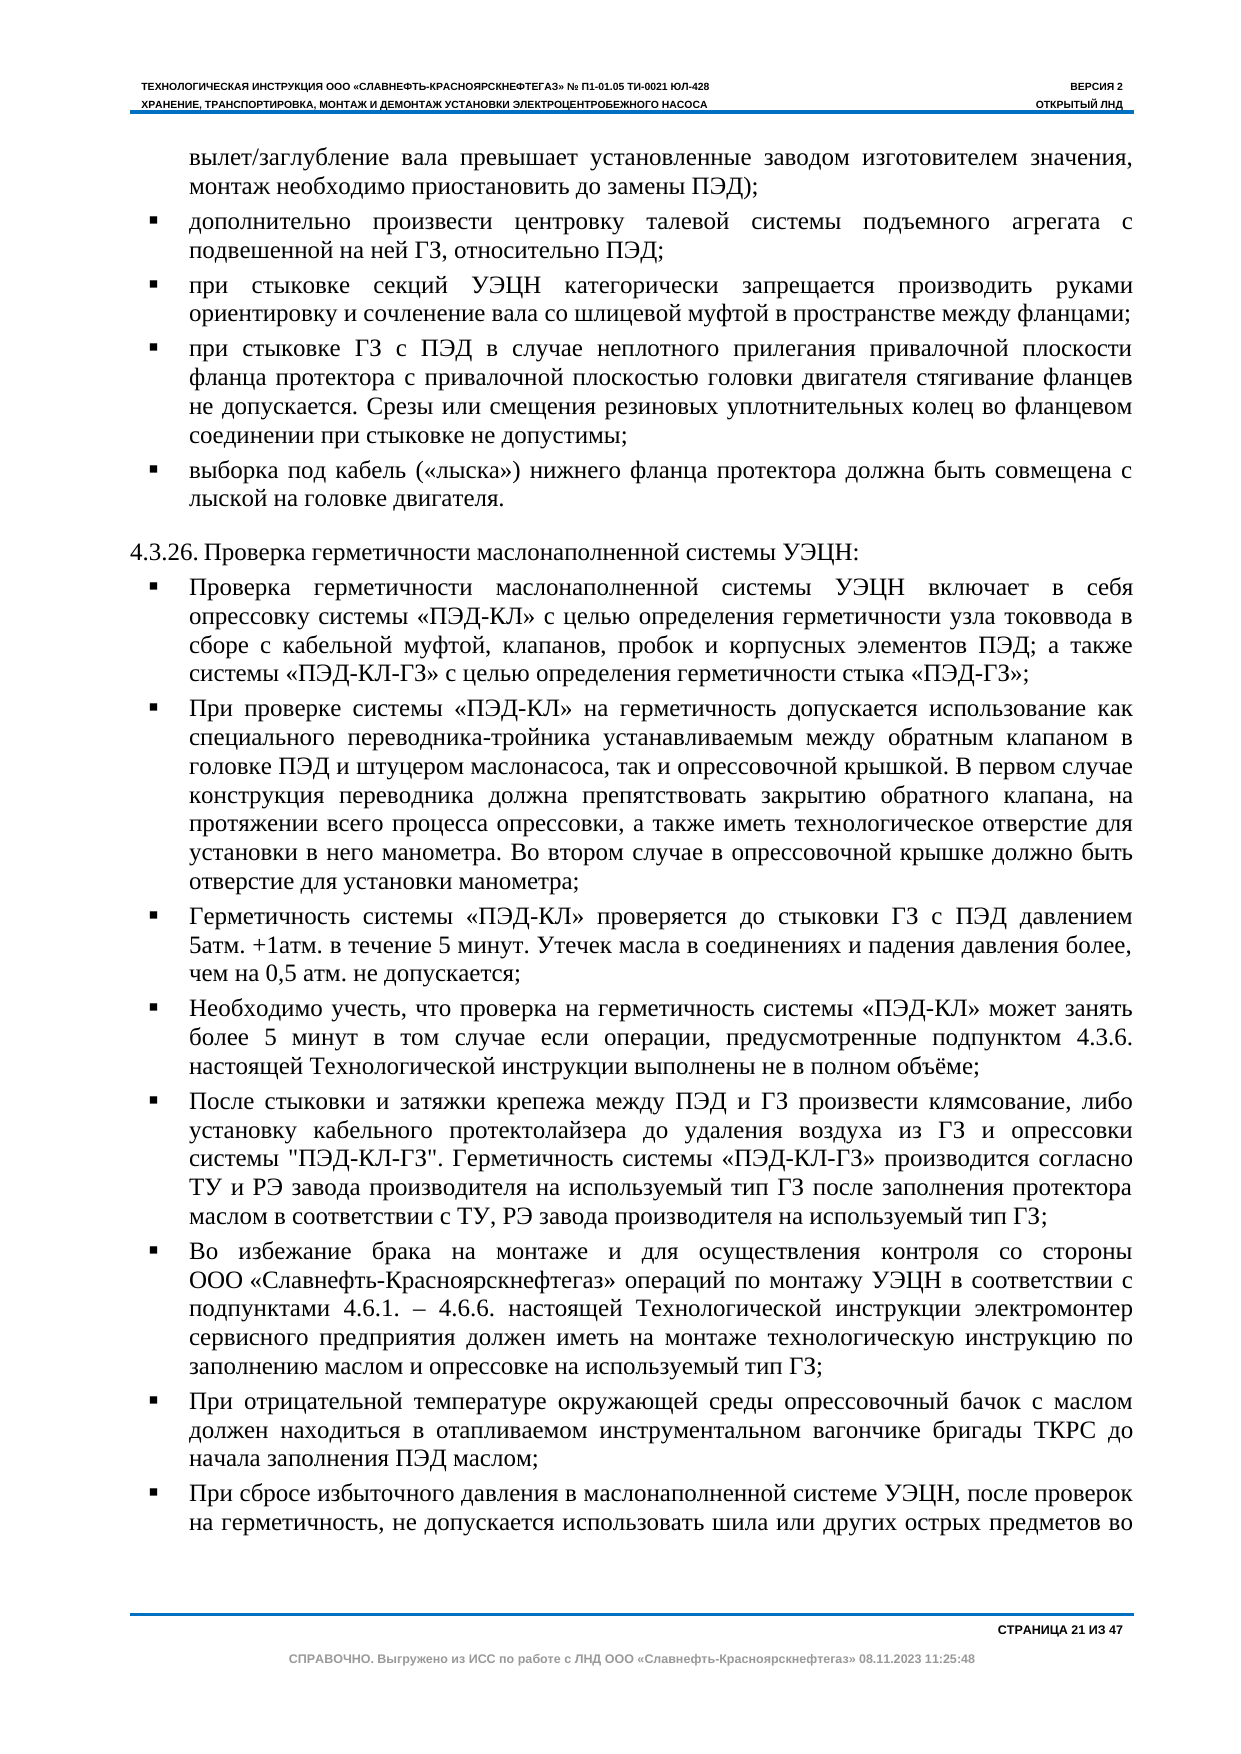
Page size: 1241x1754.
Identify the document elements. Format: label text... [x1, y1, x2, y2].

list Проверка герметичности маслонаполненной системы УЭЦН: [130, 537, 1134, 566]
list При проверке системы «ПЭД-КЛ» на герметичность допускается использование как специального переводника-тройника устанавливаемым между обратным клапаном в головке ПЭД и штуцером маслонасоса, так и опрессовочной крышкой. В первом случае конструкция переводника должна препятствовать закрытию обратного клапана, на протяжении всего процесса опрессовки, а также иметь технологическое отверстие для установки в него манометра. Во втором случае в опрессовочной крышке должно быть отверстие для установки манометра; [148, 693, 1134, 895]
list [148, 142, 1134, 200]
list Проверка герметичности маслонаполненной системы УЭЦН включает в себя опрессовку системы «ПЭД-КЛ» с целью определения герметичности узла токоввода в сборе с кабельной муфтой, клапанов, пробок и корпусных элементов ПЭД; а также системы «ПЭД-КЛ-ГЗ» с целью определения герметичности стыка «ПЭД-ГЗ»; [148, 572, 1134, 687]
list выборка под кабель («лыска») нижнего фланца протектора должна быть совмещена с лыской на головке двигателя. [148, 455, 1134, 512]
list Герметичность системы «ПЭД-КЛ» проверяется до стыковки ГЗ с ПЭД давлением 5атм. +1атм. в течение 5 минут. Утечек масла в соединениях и падения давления более, чем на 0,5 атм. не допускается; [148, 901, 1134, 987]
list при стыковке ГЗ с ПЭД в случае неплотного прилегания привалочной плоскости фланца протектора с привалочной плоскостью головки двигателя стягивание фланцев не допускается. Срезы или смещения резиновых уплотнительных колец во фланцевом соединении при стыковке не допустимы; [148, 333, 1134, 448]
list дополнительно произвести центровку талевой системы подъемного агрегата с подвешенной на ней ГЗ, относительно ПЭД; [148, 206, 1134, 263]
list Необходимо учесть, что проверка на герметичность системы «ПЭД-КЛ» может занять более 5 минут в том случае если операции, предусмотренные подпунктом 4.3.6. настоящей Технологической инструкции выполнены не в полном объёме; [148, 993, 1134, 1080]
list Во избежание брака на монтаже и для осуществления контроля со стороны ООО «Славнефть-Красноярскнефтегаз» операций по монтажу УЭЦН в соответствии с подпунктами 4.6.1. – 4.6.6. настоящей Технологической инструкции электромонтер сервисного предприятия должен иметь на монтаже технологическую инструкцию по заполнению маслом и опрессовке на используемый тип ГЗ; [148, 1236, 1134, 1380]
list При отрицательной температуре окружающей среды опрессовочный бачок с маслом должен находиться в отапливаемом инструментальном вагончике бригады ТКРС до начала заполнения ПЭД маслом; [148, 1386, 1134, 1472]
list После стыковки и затяжки крепежа между ПЭД и ГЗ произвести клямсование, либо установку кабельного протектолайзера до удаления воздуха из ГЗ и опрессовки системы "ПЭД-КЛ-ГЗ". Герметичность системы «ПЭД-КЛ-ГЗ» производится согласно ТУ и РЭ завода производителя на используемый тип ГЗ после заполнения протектора маслом в соответствии с ТУ, РЭ завода производителя на используемый тип ГЗ; [148, 1086, 1134, 1230]
list при стыковке секций УЭЦН категорически запрещается производить руками ориентировку и сочленение вала со шлицевой муфтой в пространстве между фланцами; [148, 270, 1134, 327]
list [148, 1478, 1134, 1536]
